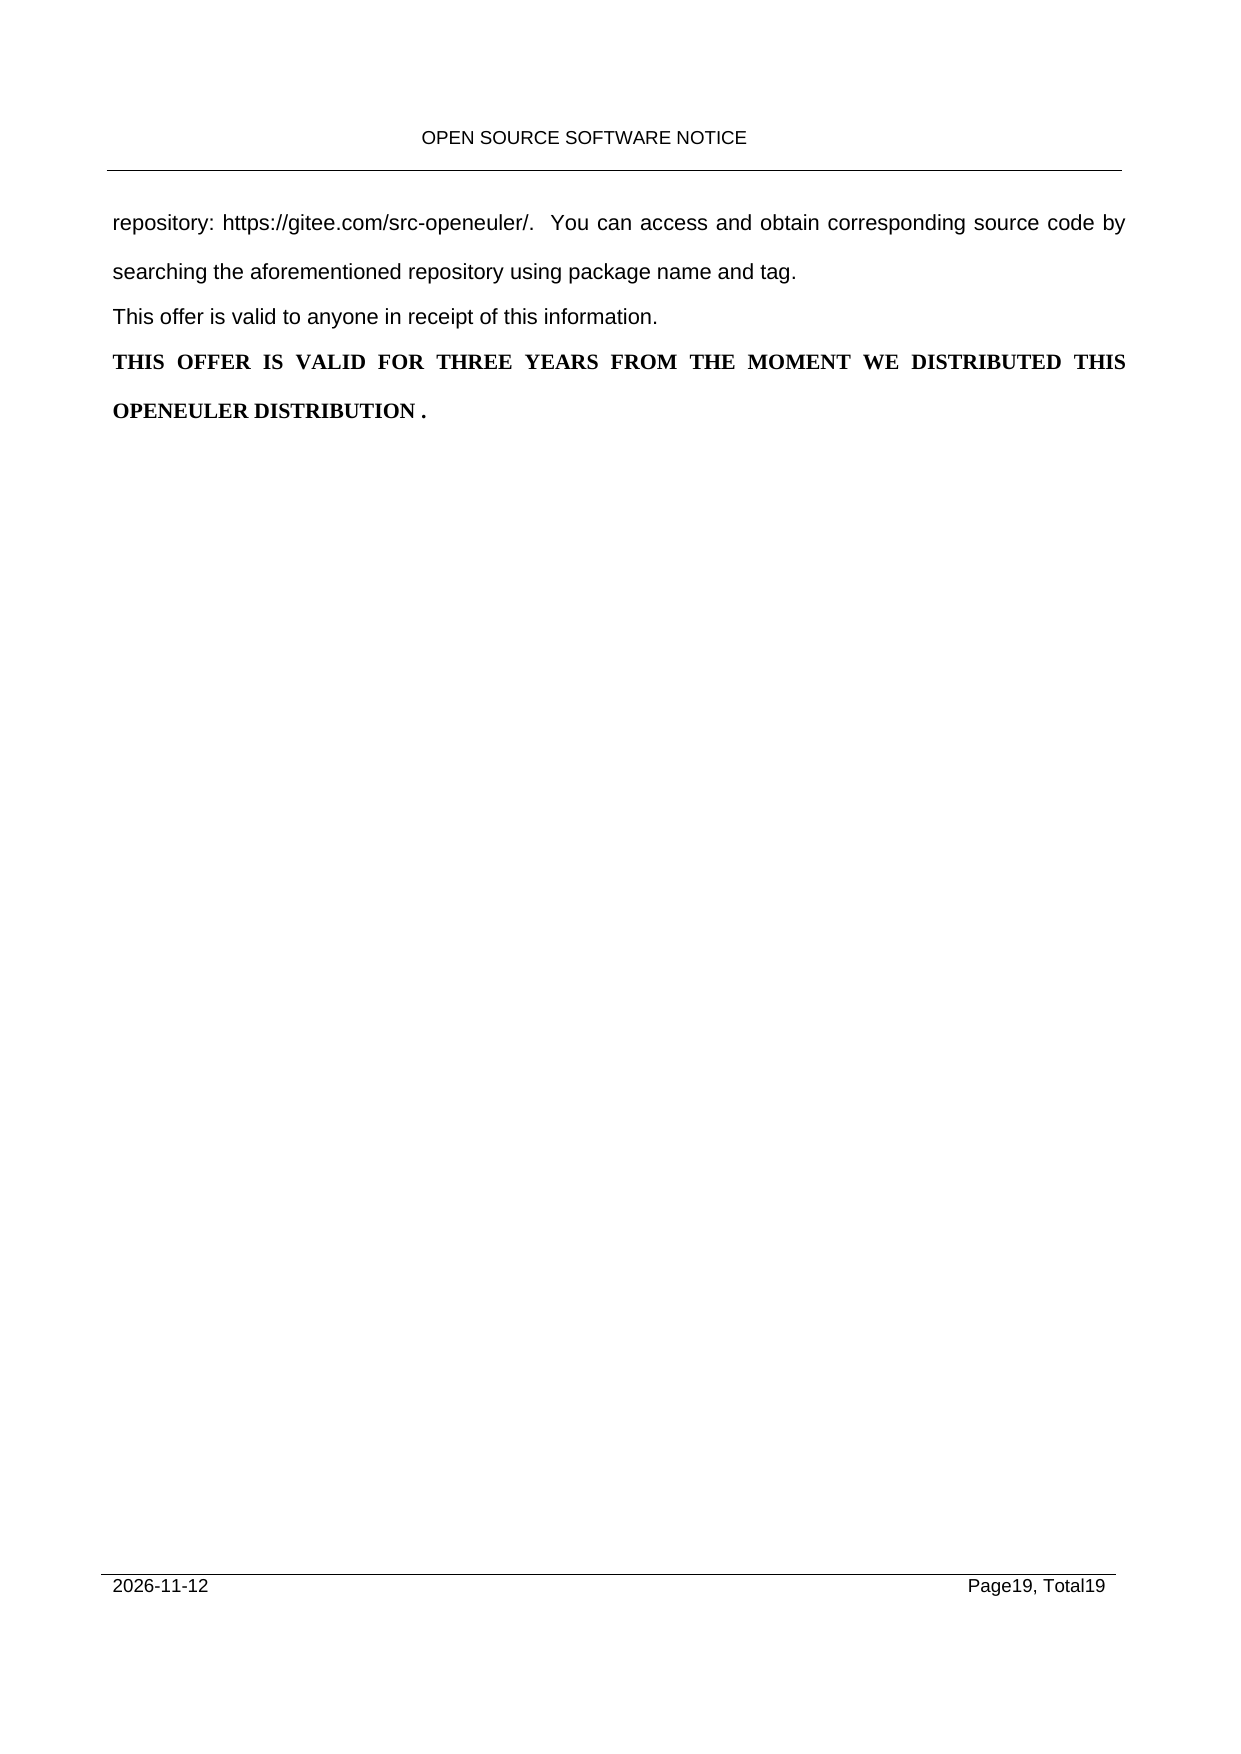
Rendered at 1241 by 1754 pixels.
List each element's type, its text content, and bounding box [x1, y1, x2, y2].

text THIS OFFER IS VALID FOR THREE YEARS FROM THE MOMENT WE DISTRIBUTED THIS OPENEULER DISTRIBUTION . [112, 345, 1128, 427]
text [112, 206, 1128, 288]
text This offer is valid to anyone in receipt of this information. [112, 300, 1128, 333]
